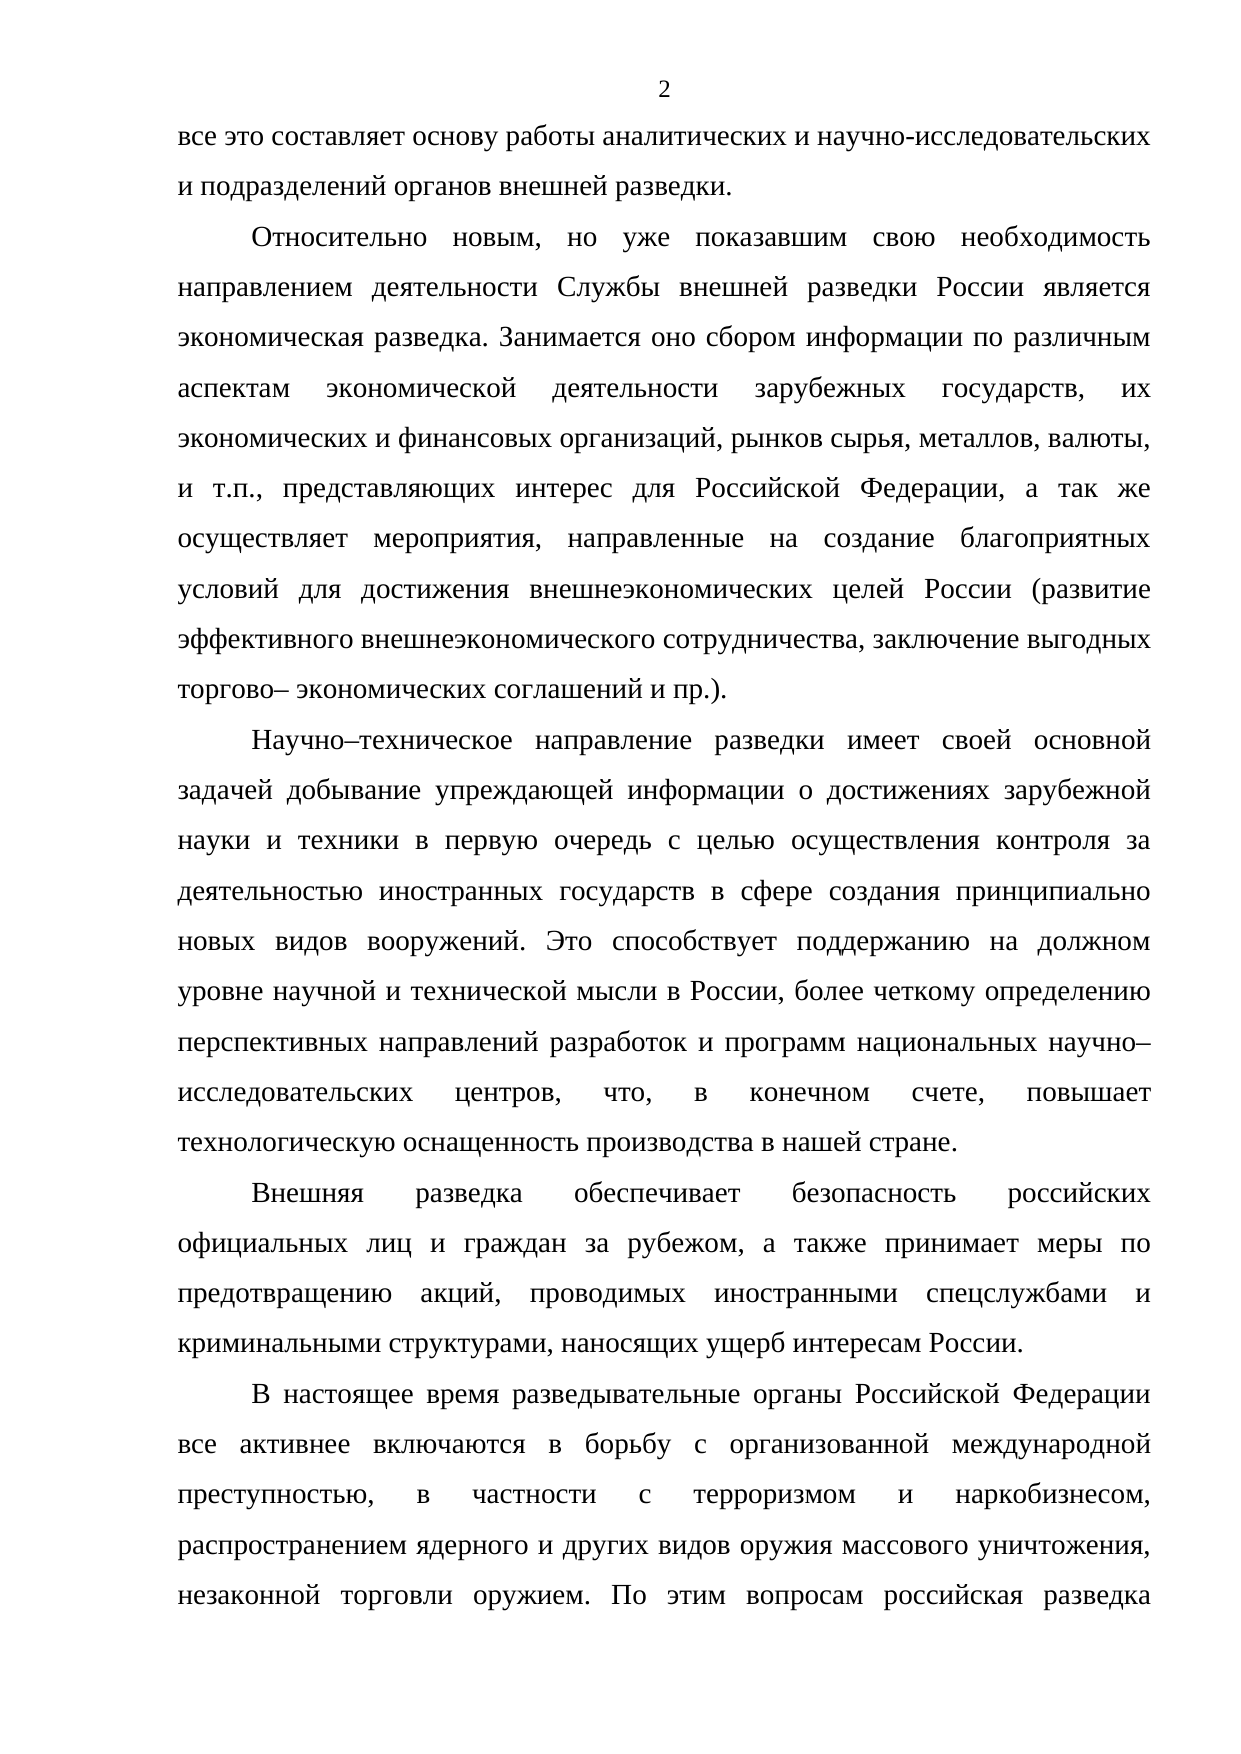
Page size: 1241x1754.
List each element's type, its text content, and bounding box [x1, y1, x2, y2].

text Внешняя разведка обеспечивает безопасность российских официальных лиц и граждан за рубежом, а также принимает меры по предотвращению акций, проводимых иностранными спецслужбами и криминальными структурами, наносящих ущерб интересам России. [177, 1175, 1152, 1359]
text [177, 118, 1152, 202]
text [177, 1376, 1152, 1611]
text Относительно новым, но уже показавшим свою необходимость направлением деятельности Службы внешней разведки России является экономическая разведка. Занимается оно сбором информации по различным аспектам экономической деятельности зарубежных государств, их экономических и финансовых организаций, рынков сырья, металлов, валюты, и т.п., представляющих интерес для Российской Федерации, а так же осуществляет мероприятия, направленные на создание благоприятных условий для достижения внешнеэкономических целей России (развитие эффективного внешнеэкономического сотрудничества, заключение выгодных торгово– экономических соглашений и пр.). [177, 219, 1152, 705]
text Научно–техническое направление разведки имеет своей основной задачей добывание упреждающей информации о достижениях зарубежной науки и техники в первую очередь с целью осуществления контроля за деятельностью иностранных государств в сфере создания принципиально новых видов вооружений. Это способствует поддержанию на должном уровне научной и технической мысли в России, более четкому определению перспективных направлений разработок и программ национальных научно–исследовательских центров, что, в конечном счете, повышает технологическую оснащенность производства в нашей стране. [177, 722, 1152, 1158]
